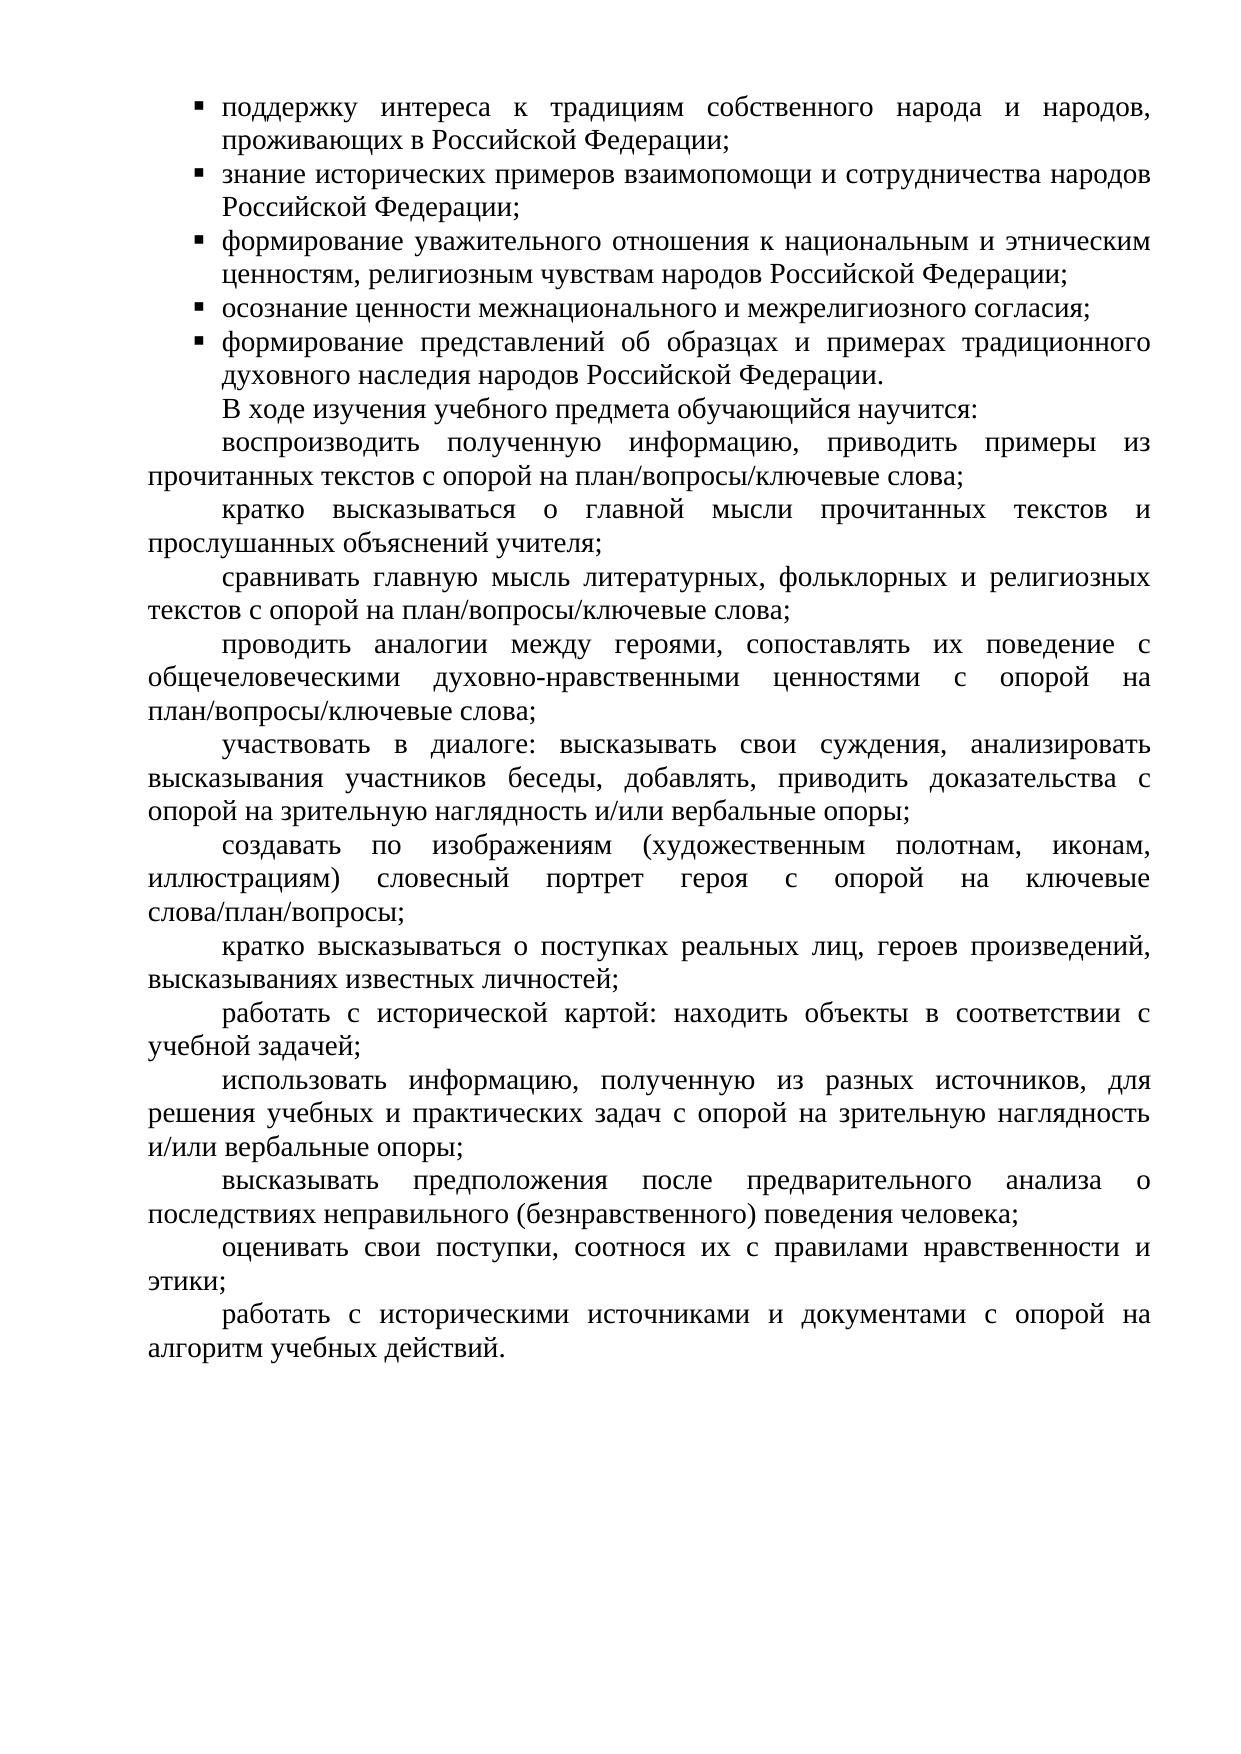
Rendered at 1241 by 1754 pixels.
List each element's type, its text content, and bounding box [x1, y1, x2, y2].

list осознание ценности межнационального и межрелигиозного согласия; [192, 290, 1152, 324]
text В ходе изучения учебного предмета обучающийся научится: [148, 391, 1152, 424]
list поддержку интереса к традициям собственного народа и народов, проживающих в Российской Федерации; [192, 89, 1152, 156]
text создавать по изображениям (художественным полотнам, иконам, иллюстрациям) словесный портрет героя с опорой на ключевые слова/план/вопросы; [148, 827, 1152, 928]
text проводить аналогии между героями, сопоставлять их поведение с общечеловеческими духовно-нравственными ценностями с опорой на план/вопросы/ключевые слова; [148, 626, 1152, 726]
text кратко высказываться о поступках реальных лиц, героев произведений, высказываниях известных личностей; [148, 928, 1152, 995]
text высказывать предположения после предварительного анализа о последствиях неправильного (безнравственного) поведения человека; [148, 1162, 1152, 1229]
text работать с исторической картой: находить объекты в соответствии с учебной задачей; [148, 995, 1152, 1062]
text использовать информацию, полученную из разных источников, для решения учебных и практических задач с опорой на зрительную наглядность и/или вербальные опоры; [148, 1062, 1152, 1162]
list формирование уважительного отношения к национальным и этническим ценностям, религиозным чувствам народов Российской Федерации; [192, 223, 1152, 290]
list формирование представлений об образцах и примерах традиционного духовного наследия народов Российской Федерации. [192, 324, 1152, 391]
text кратко высказываться о главной мысли прочитанных текстов и прослушанных объяснений учителя; [148, 492, 1152, 559]
text сравнивать главную мысль литературных, фольклорных и религиозных текстов с опорой на план/вопросы/ключевые слова; [148, 559, 1152, 626]
text участвовать в диалоге: высказывать свои суждения, анализировать высказывания участников беседы, добавлять, приводить доказательства с опорой на зрительную наглядность и/или вербальные опоры; [148, 726, 1152, 827]
text оценивать свои поступки, соотнося их с правилами нравственности и этики; [148, 1229, 1152, 1297]
text работать с историческими источниками и документами с опорой на алгоритм учебных действий. [148, 1297, 1152, 1364]
text воспроизводить полученную информацию, приводить примеры из прочитанных текстов с опорой на план/вопросы/ключевые слова; [148, 424, 1152, 492]
list знание исторических примеров взаимопомощи и сотрудничества народов Российской Федерации; [192, 156, 1152, 223]
